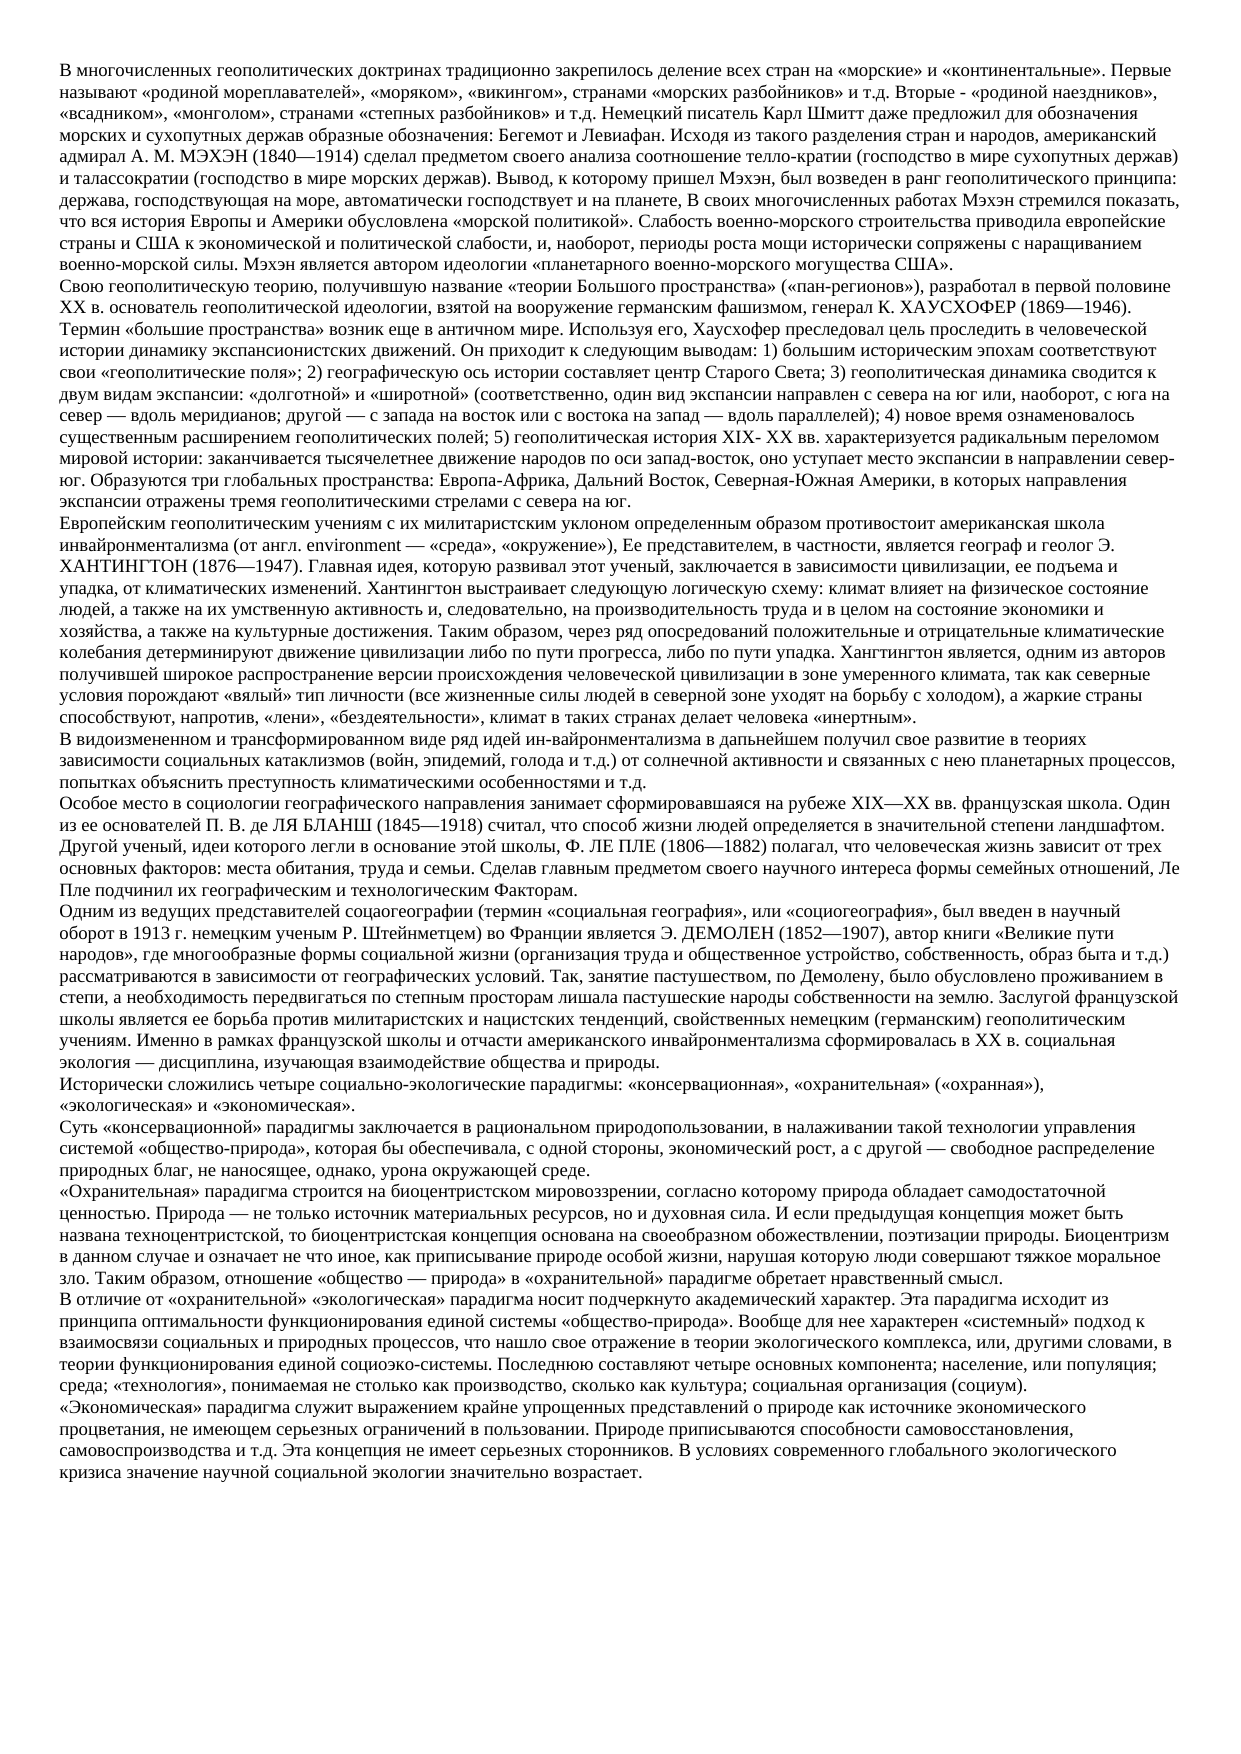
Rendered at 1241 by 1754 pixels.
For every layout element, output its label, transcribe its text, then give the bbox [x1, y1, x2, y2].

text В видоизмененном и трансформированном виде ряд идей ин-вайронментализма в дапьнейшем получил свое развитие в теориях зависимости социальных катаклизмов (войн, эпидемий, голода и т.д.) от солнечной активности и связанных с нею планетарных процессов, попытках объяснить преступность климатическими особенностями и т.д. [59, 727, 1181, 792]
text Суть «консервационной» парадигмы заключается в рациональном природопользовании, в налаживании такой технологии управления системой «общество-природа», которая бы обеспечивала, с одной стороны, экономический рост, а с другой — свободное распределение природных благ, не наносящее, однако, урона окружающей среде. [59, 1116, 1181, 1180]
text Исторически сложились четыре социально-экологические парадигмы: «консервационная», «охранительная» («охранная»), «экологическая» и «экономическая». [59, 1072, 1181, 1116]
text «Охранительная» парадигма строится на биоцентристском мировоззрении, согласно которому природа обладает самодостаточной ценностью. Природа — не только источник материальных ресурсов, но и духовная сила. И если предыдущая концепция может быть названа техноцентристской, то биоцентристская концепция основана на своеобразном обожествлении, поэтизации природы. Биоцентризм в данном случае и означает не что иное, как приписывание природе особой жизни, нарушая которую люди совершают тяжкое моральное зло. Таким образом, отношение «общество — природа» в «охранительной» парадигме обретает нравственный смысл. [59, 1180, 1181, 1288]
text «Экономическая» парадигма служит выражением крайне упрощенных представлений о природе как источнике экономического процветания, не имеющем серьезных ограничений в пользовании. Природе приписываются способности самовосстановления, самовоспроизводства и т.д. Эта концепция не имеет серьезных сторонников. В условиях современного глобального экологического кризиса значение научной социальной экологии значительно возрастает. [59, 1396, 1181, 1482]
text В многочисленных геополитических доктринах традиционно закрепилось деление всех стран на «морские» и «континентальные». Первые называют «родиной мореплавателей», «моряком», «викингом», странами «морских разбойников» и т.д. Вторые - «родиной наездников», «всадником», «монголом», странами «степных разбойников» и т.д. Немецкий писатель Карл Шмитт даже предложил для обозначения морских и сухопутных держав образные обозначения: Бегемот и Левиафан. Исходя из такого разделения стран и народов, американский адмирал А. М. МЭХЭН (1840—1914) сделал предметом своего анализа соотношение телло-кратии (господство в мире сухопутных держав) и талассократии (господство в мире морских держав). Вывод, к которому пришел Мэхэн, был возведен в ранг геополитического принципа: держава, господствующая на море, автоматически господствует и на планете, В своих многочисленных работах Мэхэн стремился показать, что вся история Европы и Америки обусловлена «морской политикой». Слабость военно-морского строительства приводила европейские страны и США к экономической и политической слабости, и, наоборот, периоды роста мощи исторически сопряжены с наращиванием военно-морской силы. Мэхэн является автором идеологии «планетарного военно-морского могущества США». [59, 59, 1181, 275]
text Особое место в социологии географического направления занимает сформировавшаяся на рубеже XIX—XX вв. французская школа. Один из ее основателей П. В. де ЛЯ БЛАНШ (1845—1918) считал, что способ жизни людей определяется в значительной степени ландшафтом. Другой ученый, идеи которого легли в основание этой школы, Ф. ЛЕ ПЛЕ (1806—1882) полагал, что человеческая жизнь зависит от трех основных факторов: места обитания, труда и семьи. Сделав главным предметом своего научного интереса формы семейных отношений, Ле Пле подчинил их географическим и технологическим Факторам. [59, 792, 1181, 900]
text Европейским геополитическим учениям с их милитаристским уклоном определенным образом противостоит американская школа инвайронментализма (от англ. environment — «среда», «окружение»), Ее представителем, в частности, является географ и геолог Э. ХАНТИНГТОН (1876—1947). Главная идея, которую развивал этот ученый, заключается в зависимости цивилизации, ее подъема и упадка, от климатических изменений. Хантингтон выстраивает следующую логическую схему: климат влияет на физическое состояние людей, а также на их умственную активность и, следовательно, на производительность труда и в целом на состояние экономики и хозяйства, а также на культурные достижения. Таким образом, через ряд опосредований положительные и отрицательные климатические колебания детерминируют движение цивилизации либо по пути прогресса, либо по пути упадка. Хангтингтон является, одним из авторов получившей широкое распространение версии происхождения человеческой цивилизации в зоне умеренного климата, так как северные условия порождают «вялый» тип личности (все жизненные силы людей в северной зоне уходят на борьбу с холодом), а жаркие страны способствуют, напротив, «лени», «бездеятельности», климат в таких странах делает человека «инертным». [59, 512, 1181, 727]
text Свою геополитическую теорию, получившую название «теории Большого пространства» («пан-регионов»), разработал в первой половине XX в. основатель геополитической идеологии, взятой на вооружение германским фашизмом, генерал К. ХАУСХОФЕР (1869—1946). Термин «большие пространства» возник еще в античном мире. Используя его, Хаусхофер преследовал цель проследить в человеческой истории динамику экспансионистских движений. Он приходит к следующим выводам: 1) большим историческим эпохам соответствуют свои «геополитические поля»; 2) географическую ось истории составляет центр Старого Света; 3) геополитическая динамика сводится к двум видам экспансии: «долготной» и «широтной» (соответственно, один вид экспансии направлен с севера на юг или, наоборот, с юга на север — вдоль меридианов; другой — с запада на восток или с востока на запад — вдоль параллелей); 4) новое время ознаменовалось существенным расширением геополитических полей; 5) геополитическая история XIX- XX вв. характеризуется радикальным переломом мировой истории: заканчивается тысячелетнее движение народов по оси запад-восток, оно уступает место экспансии в направлении север-юг. Образуются три глобальных пространства: Европа-Африка, Дальний Восток, Северная-Южная Америки, в которых направления экспансии отражены тремя геополитическими стрелами с севера на юг. [59, 275, 1181, 512]
text Одним из ведущих представителей соцаогеографии (термин «социальная география», или «социогеография», был введен в научный оборот в . немецким ученым Р. Штейнметцем) во Франции является Э. ДЕМОЛЕН (1852—1907), автор книги «Великие пути народов», где многообразные формы социальной жизни (организация труда и общественное устройство, собственность, образ быта и т.д.) рассматриваются в зависимости от географических условий. Так, занятие пастушеством, по Демолену, было обусловлено проживанием в степи, а необходимость передвигаться по степным просторам лишала пастушеские народы собственности на землю. Заслугой французской школы является ее борьба против милитаристских и нацистских тенденций, свойственных немецким (германским) геополитическим учениям. Именно в рамках французской школы и отчасти американского инвайронментализма сформировалась в XX в. социальная экология — дисциплина, изучающая взаимодействие общества и природы. [59, 900, 1181, 1072]
text В отличие от «охранительной» «экологическая» парадигма носит подчеркнуто академический характер. Эта парадигма исходит из принципа оптимальности функционирования единой системы «общество-природа». Вообще для нее характерен «системный» подход к взаимосвязи социальных и природных процессов, что нашло свое отражение в теории экологического комплекса, или, другими словами, в теории функционирования единой социоэко-системы. Последнюю составляют четыре основных компонента; население, или популяция; среда; «технология», понимаемая не столько как производство, сколько как культура; социальная организация (социум). [59, 1288, 1181, 1396]
